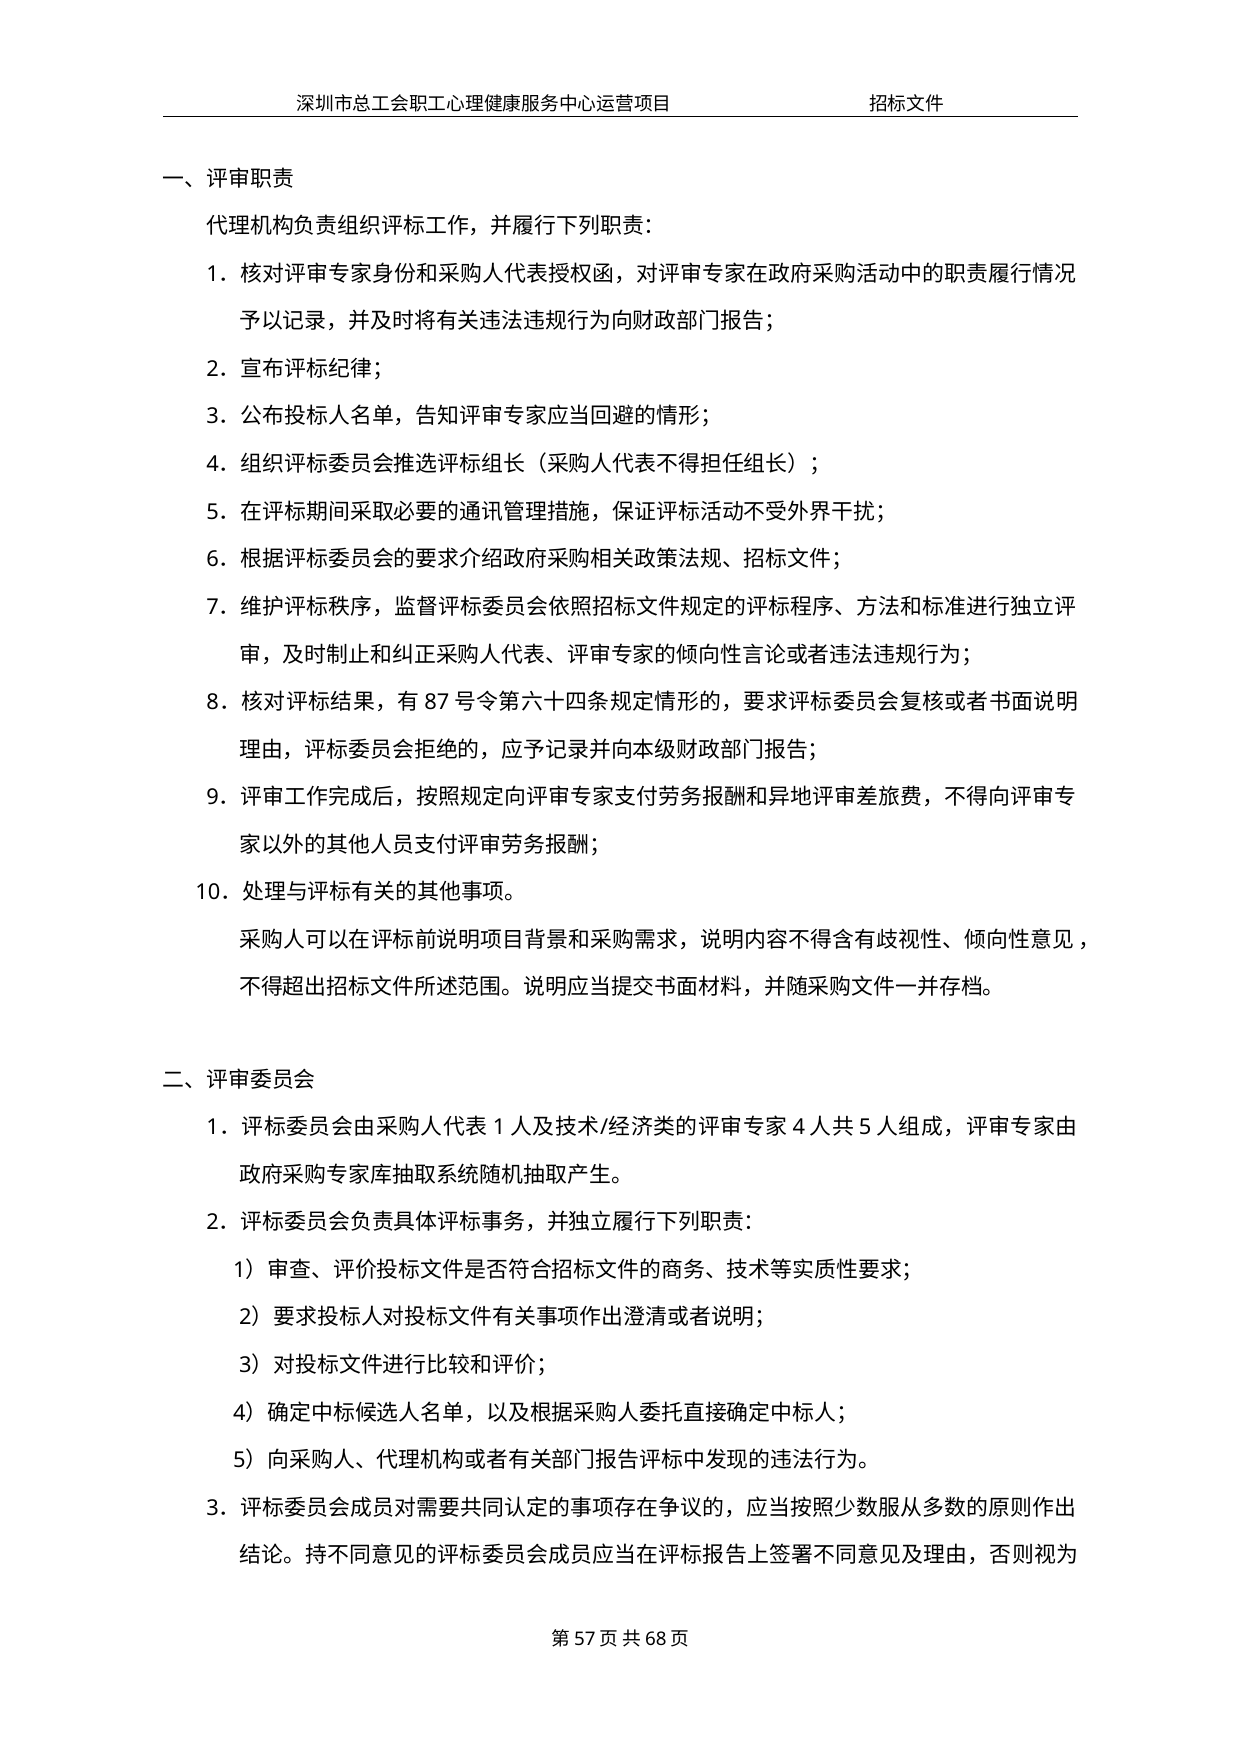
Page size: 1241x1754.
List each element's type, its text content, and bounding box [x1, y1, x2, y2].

text 4）确定中标候选人名单，以及根据采购人委托直接确定中标人； [206, 1394, 1078, 1426]
text 10．处理与评标有关的其他事项。 [162, 874, 1078, 906]
text 3．公布投标人名单，告知评审专家应当回避的情形； [206, 398, 1078, 430]
text 2．评标委员会负责具体评标事务，并独立履行下列职责： [206, 1204, 1078, 1236]
text 二、评审委员会 [162, 1062, 1078, 1093]
text 一、评审职责 [162, 161, 1078, 192]
text 8．核对评标结果，有87号令第六十四条规定情形的，要求评标委员会复核或者书面说明理由，评标委员会拒绝的，应予记录并向本级财政部门报告； [206, 684, 1078, 763]
text 2．宣布评标纪律； [206, 351, 1078, 383]
text 1．核对评审专家身份和采购人代表授权函，对评审专家在政府采购活动中的职责履行情况予以记录，并及时将有关违法违规行为向财政部门报告； [206, 256, 1078, 335]
text 1．评标委员会由采购人代表1人及技术/经济类的评审专家4人共5人组成，评审专家由政府采购专家库抽取系统随机抽取产生。 [206, 1109, 1078, 1188]
text 9．评审工作完成后，按照规定向评审专家支付劳务报酬和异地评审差旅费，不得向评审专家以外的其他人员支付评审劳务报酬； [206, 779, 1078, 858]
text 代理机构负责组织评标工作，并履行下列职责： [162, 208, 1078, 240]
text 采购人可以在评标前说明项目背景和采购需求，说明内容不得含有歧视性、倾向性意见，不得超出招标文件所述范围。说明应当提交书面材料，并随采购文件一并存档。 [239, 922, 1078, 1001]
text 1）审查、评价投标文件是否符合招标文件的商务、技术等实质性要求； [206, 1252, 1078, 1283]
text 5．在评标期间采取必要的通讯管理措施，保证评标活动不受外界干扰； [206, 494, 1078, 526]
text 5）向采购人、代理机构或者有关部门报告评标中发现的违法行为。 [206, 1442, 1078, 1474]
text 6．根据评标委员会的要求介绍政府采购相关政策法规、招标文件； [206, 541, 1078, 573]
text 3）对投标文件进行比较和评价； [217, 1347, 1078, 1379]
text 7．维护评标秩序，监督评标委员会依照招标文件规定的评标程序、方法和标准进行独立评审，及时制止和纠正采购人代表、评审专家的倾向性言论或者违法违规行为； [206, 589, 1078, 668]
text 2）要求投标人对投标文件有关事项作出澄清或者说明； [239, 1299, 1078, 1331]
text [206, 1490, 1078, 1569]
text 4．组织评标委员会推选评标组长（采购人代表不得担任组长）； [206, 446, 1078, 478]
